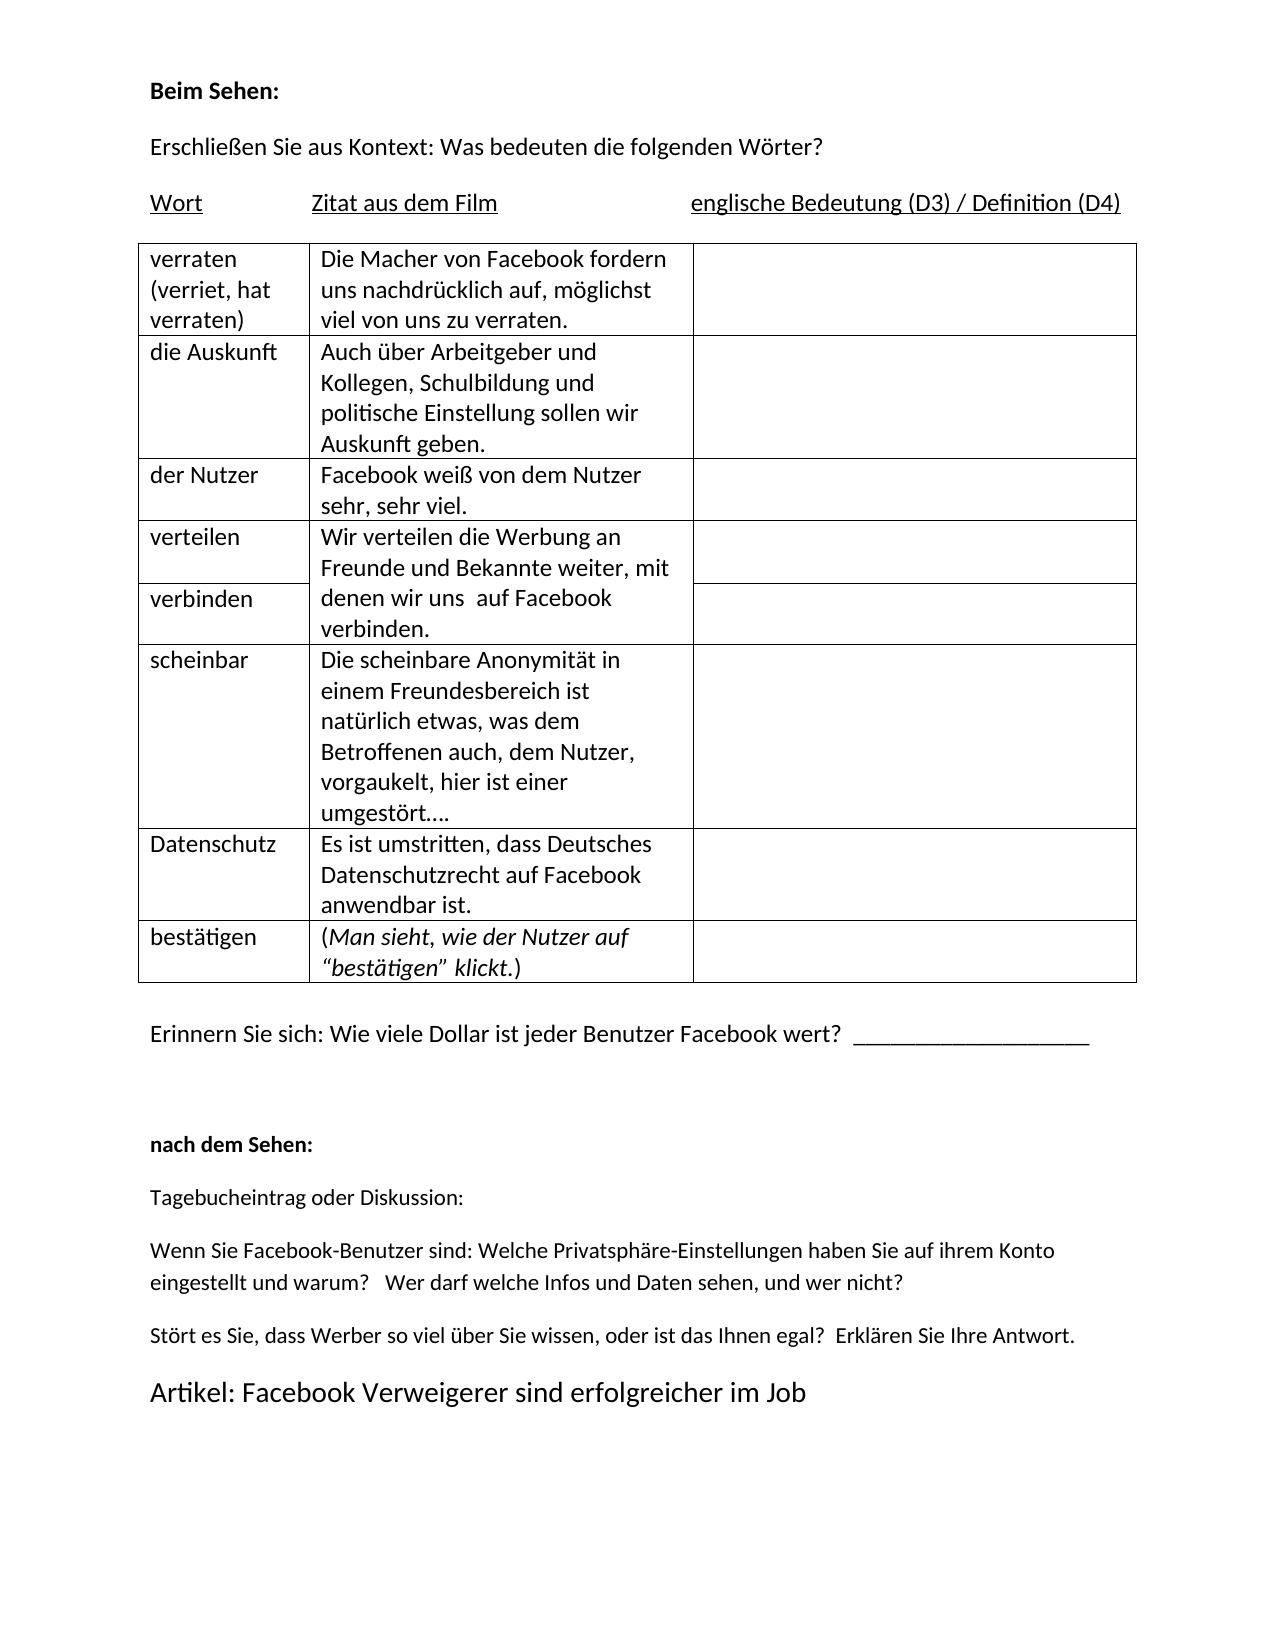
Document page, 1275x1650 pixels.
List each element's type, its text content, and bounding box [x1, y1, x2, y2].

table_cell [694, 336, 1136, 458]
text Stört es Sie, dass Werber so viel über Sie wissen, oder ist das Ihnen egal? Erklären Sie Ihre Antwort. [150, 1321, 1125, 1349]
table_cell der Nutzer [139, 459, 309, 520]
table_cell [694, 921, 1136, 982]
table_header verraten (verriet, hat verraten) [139, 244, 309, 335]
table_cell [694, 521, 1136, 582]
text Wort Zitat aus dem Film englische Bedeutung (D3) / Definition (D4) [150, 187, 1125, 217]
table_cell verbinden [139, 584, 309, 643]
table_cell scheinbar [139, 645, 309, 828]
text nach dem Sehen: [150, 1130, 1125, 1158]
table_cell Wir verteilen die Werbung an Freunde und Bekannte weiter, mit denen wir uns auf Facebook verbinden. [310, 521, 693, 643]
table_cell (Man sieht, wie der Nutzer auf “bestätigen” klickt.) [310, 921, 693, 982]
table_cell [694, 584, 1136, 643]
text Beim Sehen: [150, 75, 1125, 106]
table_cell Auch über Arbeitgeber und Kollegen, Schulbildung und politische Einstellung sollen wir Auskunft geben. [310, 336, 693, 458]
table_cell bestätigen [139, 921, 309, 982]
text Erschließen Sie aus Kontext: Was bedeuten die folgenden Wörter? [150, 131, 1125, 161]
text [150, 1374, 1125, 1442]
table_cell [694, 829, 1136, 920]
table_header [694, 244, 1136, 335]
table_cell Datenschutz [139, 829, 309, 920]
table_cell Facebook weiß von dem Nutzer sehr, sehr viel. [310, 459, 693, 520]
text Wenn Sie Facebook-Benutzer sind: Welche Privatsphäre-Einstellungen haben Sie auf ihrem Konto eingestellt und warum? Wer darf welche Infos und Daten sehen, und wer nicht? [150, 1236, 1125, 1296]
table_header Die Macher von Facebook fordern uns nachdrücklich auf, möglichst viel von uns zu verraten. [310, 244, 693, 335]
table_cell verteilen [139, 521, 309, 582]
table_cell Die scheinbare Anonymität in einem Freundesbereich ist natürlich etwas, was dem Betroffenen auch, dem Nutzer, vorgaukelt, hier ist einer umgestört…. [310, 645, 693, 828]
table_cell [694, 459, 1136, 520]
table_cell Es ist umstritten, dass Deutsches Datenschutzrecht auf Facebook anwendbar ist. [310, 829, 693, 920]
text Tagebucheintrag oder Diskussion: [150, 1183, 1125, 1211]
table_cell die Auskunft [139, 336, 309, 458]
table_cell [694, 645, 1136, 828]
text Erinnern Sie sich: Wie viele Dollar ist jeder Benutzer Facebook wert? ___________________ [150, 983, 1125, 1049]
